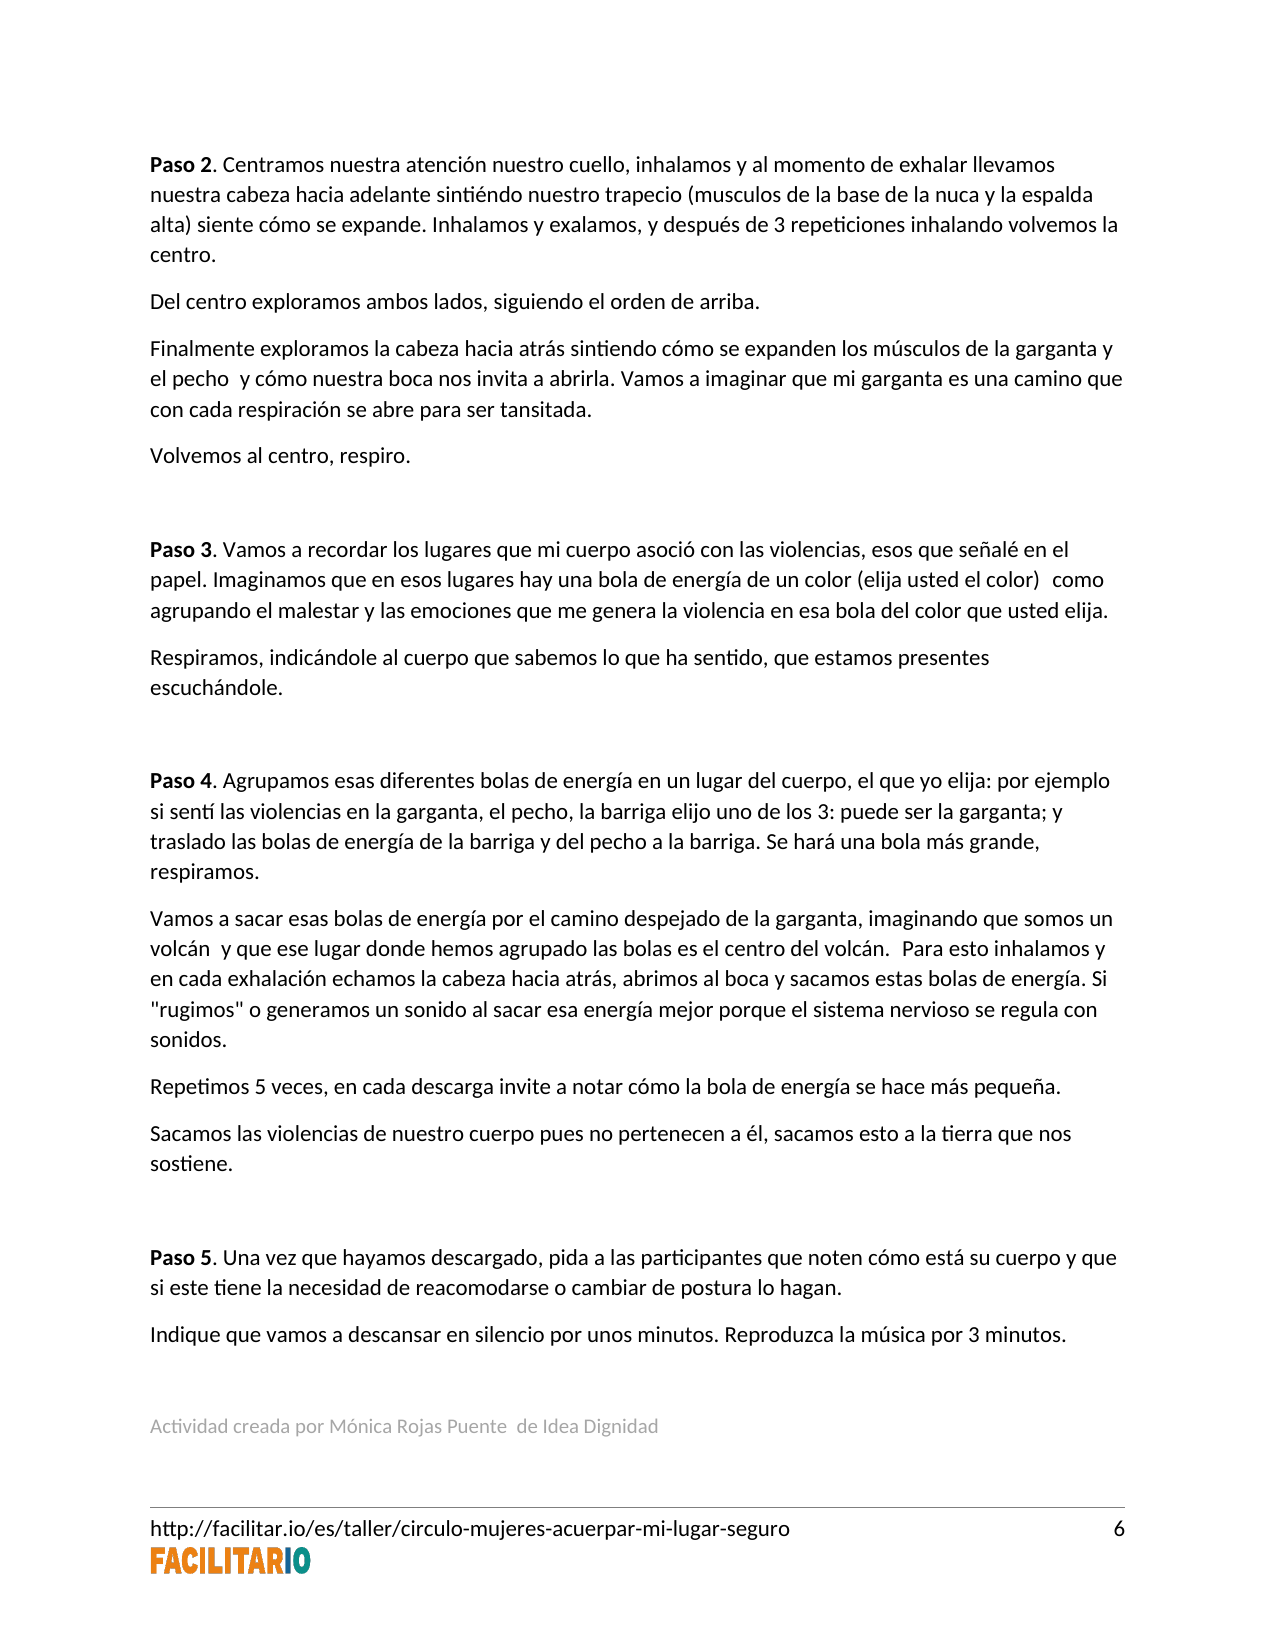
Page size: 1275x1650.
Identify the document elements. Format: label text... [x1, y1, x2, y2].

picture [145, 1544, 315, 1576]
text Paso 5. Una vez que hayamos descargado, pida a las participantes que noten cómo está su cuerpo y que si este tiene la necesidad de reacomodarse o cambiar de postura lo hagan. [150, 1243, 1125, 1301]
text Repetimos 5 veces, en cada descarga invite a notar cómo la bola de energía se hace más pequeña. [150, 1072, 1125, 1100]
text Finalmente exploramos la cabeza hacia atrás sintiendo cómo se expanden los músculos de la garganta y el pecho y cómo nuestra boca nos invita a abrirla. Vamos a imaginar que mi garganta es una camino que con cada respiración se abre para ser tansitada. [150, 334, 1125, 423]
text Paso 2. Centramos nuestra atención nuestro cuello, inhalamos y al momento de exhalar llevamos nuestra cabeza hacia adelante sintiéndo nuestro trapecio (musculos de la base de la nuca y la espalda alta) siente cómo se expande. Inhalamos y exalamos, y después de 3 repeticiones inhalando volvemos la centro. [150, 150, 1125, 269]
text Del centro exploramos ambos lados, siguiendo el orden de arriba. [150, 287, 1125, 316]
text Paso 3. Vamos a recordar los lugares que mi cuerpo asoció con las violencias, esos que señalé en el papel. Imaginamos que en esos lugares hay una bola de energía de un color (elija usted el color) como agrupando el malestar y las emociones que me genera la violencia en esa bola del color que usted elija. [150, 535, 1125, 624]
text Indique que vamos a descansar en silencio por unos minutos. Reproduzca la música por 3 minutos. [150, 1320, 1125, 1348]
text Respiramos, indicándole al cuerpo que sabemos lo que ha sentido, que estamos presentes escuchándole. [150, 643, 1125, 701]
text Paso 4. Agrupamos esas diferentes bolas de energía en un lugar del cuerpo, el que yo elija: por ejemplo si sentí las violencias en la garganta, el pecho, la barriga elijo uno de los 3: puede ser la garganta; y traslado las bolas de energía de la barriga y del pecho a la barriga. Se hará una bola más grande, respiramos. [150, 767, 1125, 885]
text Actividad creada por Mónica Rojas Puente de Idea Dignidad [150, 1413, 1125, 1439]
text Sacamos las violencias de nuestro cuerpo pues no pertenecen a él, sacamos esto a la tierra que nos sostiene. [150, 1119, 1125, 1177]
text Vamos a sacar esas bolas de energía por el camino despejado de la garganta, imaginando que somos un volcán y que ese lugar donde hemos agrupado las bolas es el centro del volcán. Para esto inhalamos y en cada exhalación echamos la cabeza hacia atrás, abrimos al boca y sacamos estas bolas de energía. Si "rugimos" o generamos un sonido al sacar esa energía mejor porque el sistema nervioso se regula con sonidos. [150, 904, 1125, 1053]
text Volvemos al centro, respiro. [150, 442, 1125, 470]
